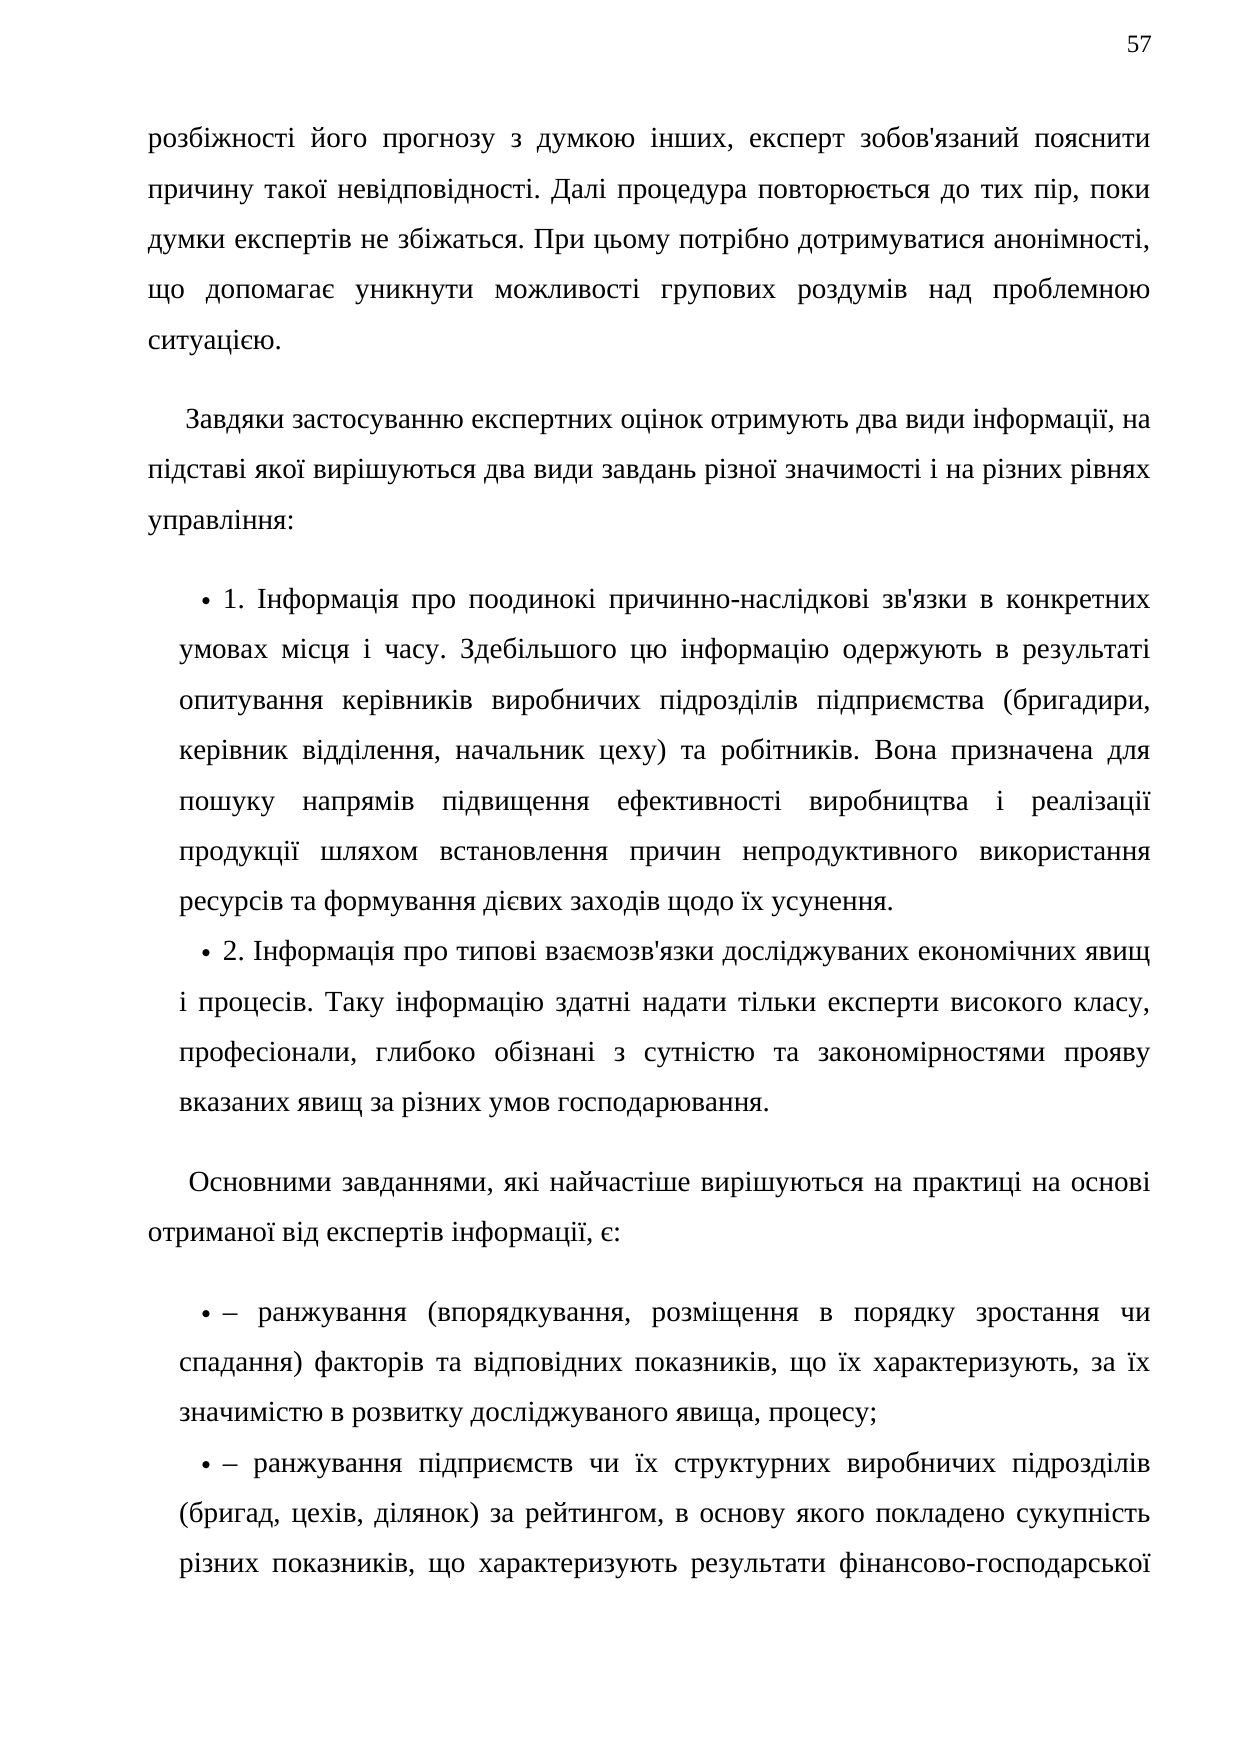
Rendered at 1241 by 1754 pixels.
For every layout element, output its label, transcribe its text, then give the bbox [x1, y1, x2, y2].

text Основними завданнями, які найчастіше вирішуються на практиці на основі отриманої від експертів інформації, є: [148, 1164, 1152, 1248]
list 1. Інформація про поодинокі причинно-наслідкові зв'язки в конкретних умовах місця і часу. Здебільшого цю інформацію одержують в результаті опитування керівників виробничих підрозділів підприємства (бригадири, керівник відділення, начальник цеху) та робітників. Вона призначена для пошуку напрямів підвищення ефективності виробництва і реалізації продукції шляхом встановлення причин непродуктивного використання ресурсів та формування дієвих заходів щодо їх усунення. [179, 581, 1152, 917]
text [148, 121, 1152, 355]
text Завдяки застосуванню експертних оцінок отримують два види інформації, на підставі якої вирішуються два види завдань різної значимості і на різних рівнях управління: [148, 401, 1152, 535]
list – ранжування (впорядкування, розміщення в порядку зростання чи спадання) факторів та відповідних показників, що їх характеризують, за їх значимістю в розвитку досліджуваного явища, процесу; [179, 1294, 1152, 1428]
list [179, 1445, 1152, 1579]
list 2. Інформація про типові взаємозв'язки досліджуваних економічних явищ і процесів. Таку інформацію здатні надати тільки експерти високого класу, професіонали, глибоко обізнані з сутністю та закономірностями прояву вказаних явищ за різних умов господарювання. [179, 933, 1152, 1118]
